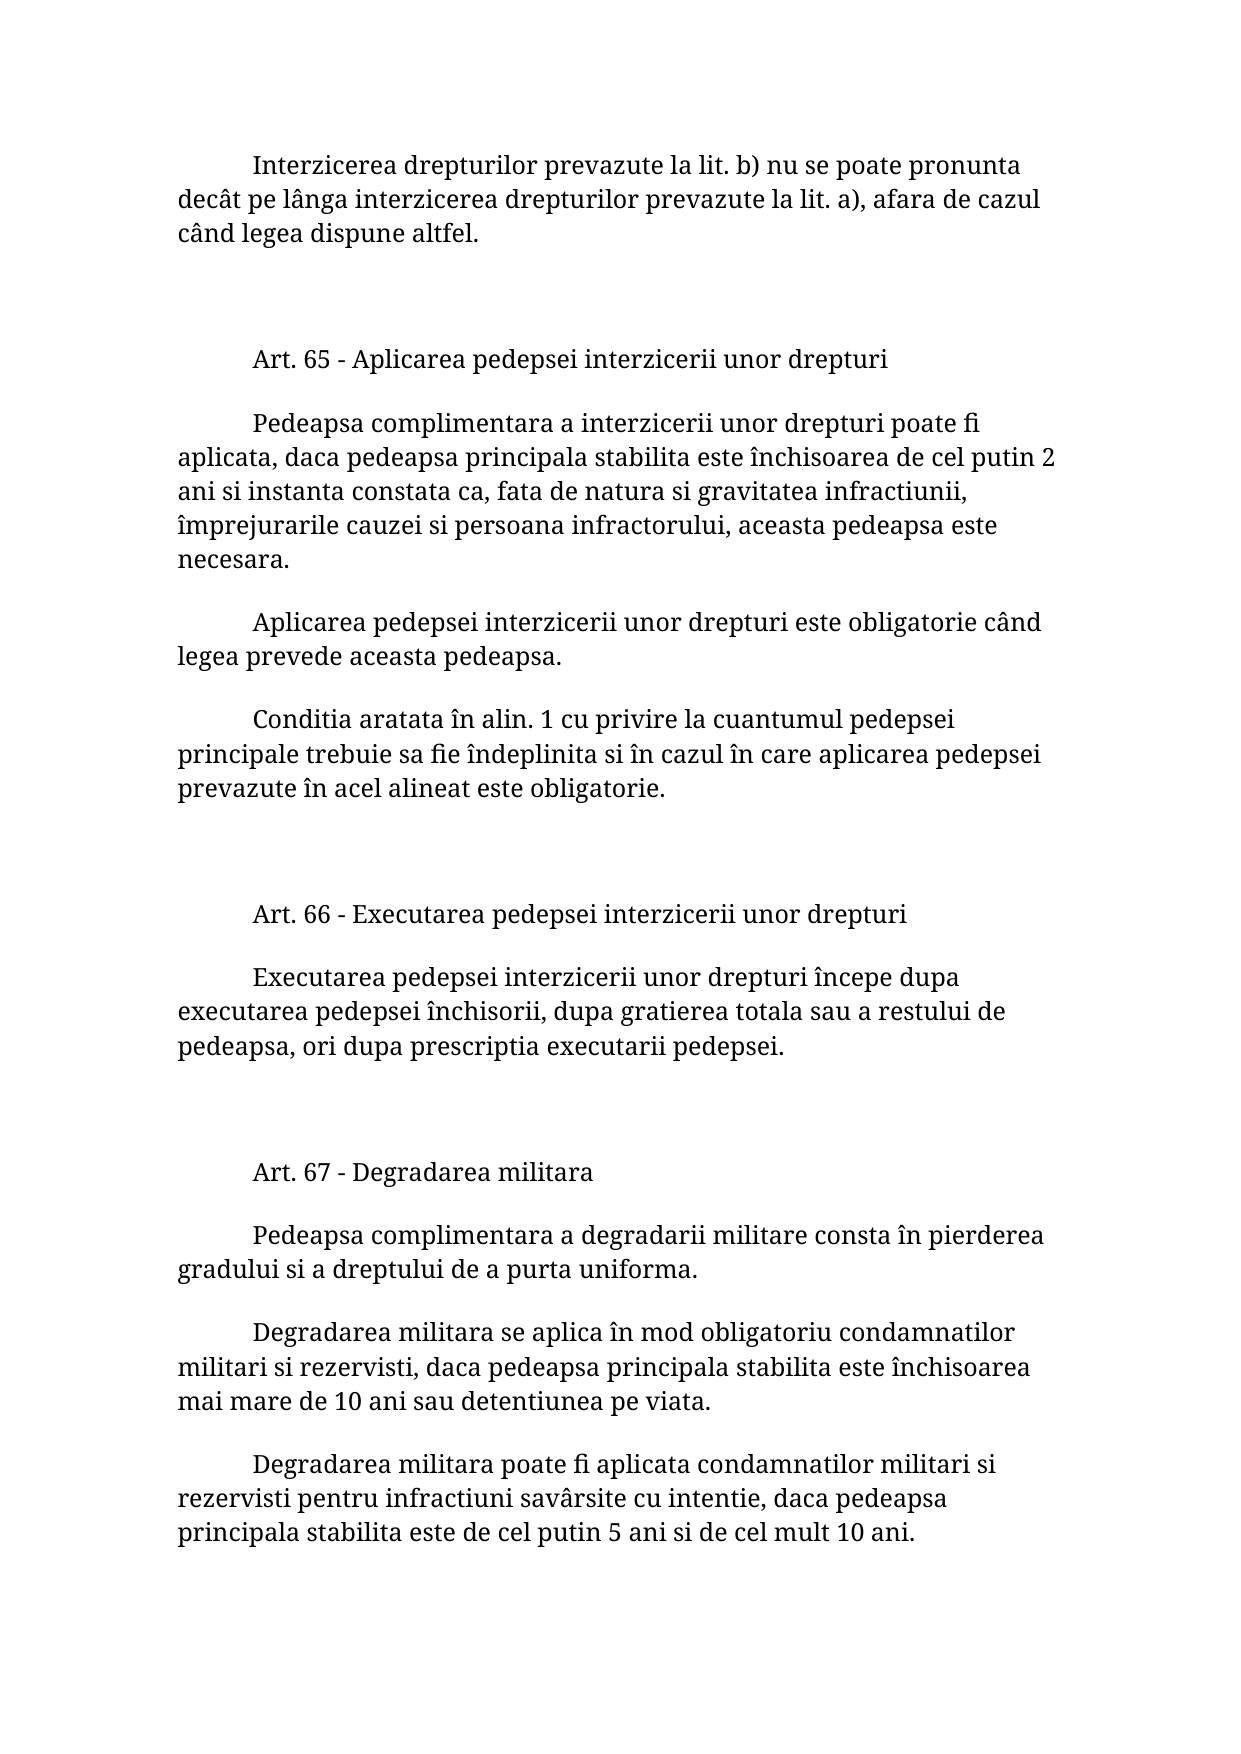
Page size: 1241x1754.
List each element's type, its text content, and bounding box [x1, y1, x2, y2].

text Pedeapsa complimentara a interzicerii unor drepturi poate fi aplicata, daca pedeapsa principala stabilita este închisoarea de cel putin 2 ani si instanta constata ca, fata de natura si gravitatea infractiunii, împrejurarile cauzei si persoana infractorului, aceasta pedeapsa este necesara. [177, 405, 1063, 576]
text Pedeapsa complimentara a degradarii militare consta în pierderea gradului si a dreptului de a purta uniforma. [177, 1218, 1063, 1286]
text Art. 66 - Executarea pedepsei interzicerii unor drepturi [177, 897, 1063, 931]
text Art. 67 - Degradarea militara [177, 1154, 1063, 1189]
text Art. 65 - Aplicarea pedepsei interzicerii unor drepturi [177, 342, 1063, 376]
text Interzicerea drepturilor prevazute la lit. b) nu se poate pronunta decât pe lânga interzicerea drepturilor prevazute la lit. a), afara de cazul când legea dispune altfel. [177, 148, 1063, 250]
text Aplicarea pedepsei interzicerii unor drepturi este obligatorie când legea prevede aceasta pedeapsa. [177, 605, 1063, 673]
text Degradarea militara poate fi aplicata condamnatilor militari si rezervisti pentru infractiuni savârsite cu intentie, daca pedeapsa principala stabilita este de cel putin 5 ani si de cel mult 10 ani. [177, 1446, 1063, 1549]
text Conditia aratata în alin. 1 cu privire la cuantumul pedepsei principale trebuie sa fie îndeplinita si în cazul în care aplicarea pedepsei prevazute în acel alineat este obligatorie. [177, 702, 1063, 804]
text Executarea pedepsei interzicerii unor drepturi începe dupa executarea pedepsei închisorii, dupa gratierea totala sau a restului de pedeapsa, ori dupa prescriptia executarii pedepsei. [177, 960, 1063, 1062]
text Degradarea militara se aplica în mod obligatoriu condamnatilor militari si rezervisti, daca pedeapsa principala stabilita este închisoarea mai mare de 10 ani sau detentiunea pe viata. [177, 1315, 1063, 1417]
